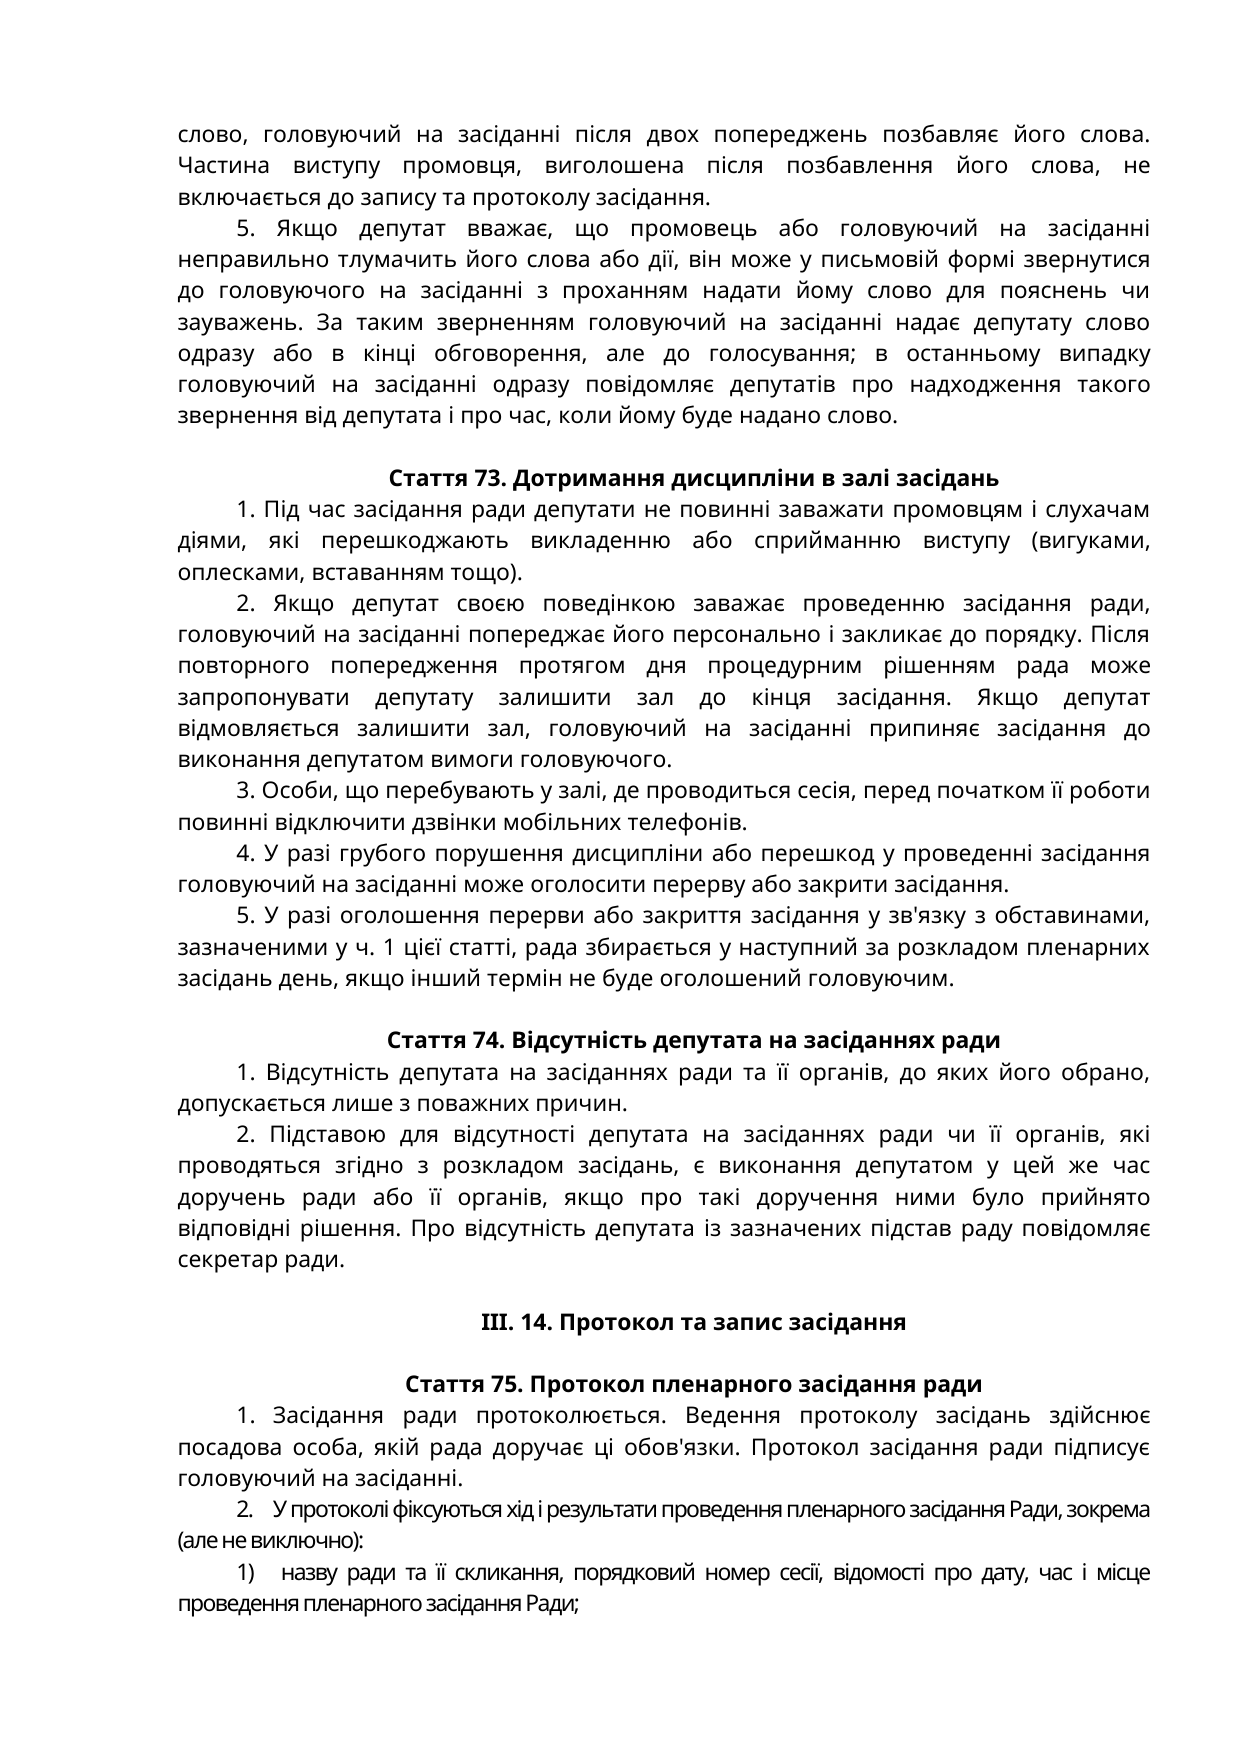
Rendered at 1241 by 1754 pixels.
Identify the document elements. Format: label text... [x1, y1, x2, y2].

list назву ради та її скликання, порядковий номер сесії, відомості про дату, час і місце проведення пленарного засідання Ради; [177, 1556, 1152, 1618]
text 4. У разі грубого порушення дисципліни або перешкод у проведенні засідання головуючий на засіданні може оголосити перерву або закрити засідання. [177, 837, 1152, 899]
list Засідання ради протоколюється. Ведення протоколу засідань здійснює посадова особа, якій рада доручає ці обов'язки. Протокол засідання ради підписує головуючий на засіданні. [177, 1399, 1152, 1493]
text Стаття 73. Дотримання дисципліни в залі засідань [177, 462, 1152, 493]
text Стаття 75. Протокол пленарного засідання ради [177, 1368, 1152, 1399]
text 2. Якщо депутат своєю поведінкою заважає проведенню засідання ради, головуючий на засіданні попереджає його персонально і закликає до порядку. Після повторного попередження протягом дня процедурним рішенням рада може запропонувати депутату залишити зал до кінця засідання. Якщо депутат відмовляється залишити зал, головуючий на засіданні припиняє засідання до виконання депутатом вимоги головуючого. [177, 587, 1152, 774]
text 1. Відсутність депутата на засіданнях ради та її органів, до яких його обрано, допускається лише з поважних причин. [177, 1056, 1152, 1118]
text 1. Під час засідання ради депутати не повинні заважати промовцям і слухачам діями, які перешкоджають викладенню або сприйманню виступу (вигуками, оплесками, вставанням тощо). [177, 493, 1152, 587]
text 5. Якщо депутат вважає, що промовець або головуючий на засіданні неправильно тлумачить його слова або дії, він може у письмовій формі звернутися до головуючого на засіданні з проханням надати йому слово для пояснень чи зауважень. За таким зверненням головуючий на засіданні надає депутату слово одразу або в кінці обговорення, але до голосування; в останньому випадку головуючий на засіданні одразу повідомляє депутатів про надходження такого звернення від депутата і про час, коли йому буде надано слово. [177, 212, 1152, 431]
text 5. У разі оголошення перерви або закриття засідання у зв'язку з обставинами, зазначеними у ч. 1 цієї статті, рада збирається у наступний за розкладом пленарних засідань день, якщо інший термін не буде оголошений головуючим. [177, 899, 1152, 993]
text 3. Особи, що перебувають у залі, де проводиться сесія, перед початком її роботи повинні відключити дзвінки мобільних телефонів. [177, 774, 1152, 837]
list У протоколі фіксуються хід і результати проведення пленарного засідання Ради, зокрема (але не виключно): [177, 1493, 1152, 1556]
text 2. Підставою для відсутності депутата на засіданнях ради чи її органів, які проводяться згідно з розкладом засідань, є виконання депутатом у цей же час доручень ради або її органів, якщо про такі доручення ними було прийнято відповідні рішення. Про відсутність депутата із зазначених підстав раду повідомляє секретар ради. [177, 1118, 1152, 1274]
text Стаття 74. Відсутність депутата на засіданнях ради [177, 1024, 1152, 1056]
text ІІІ. 14. Протокол та запис засідання [177, 1306, 1152, 1337]
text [177, 118, 1152, 212]
